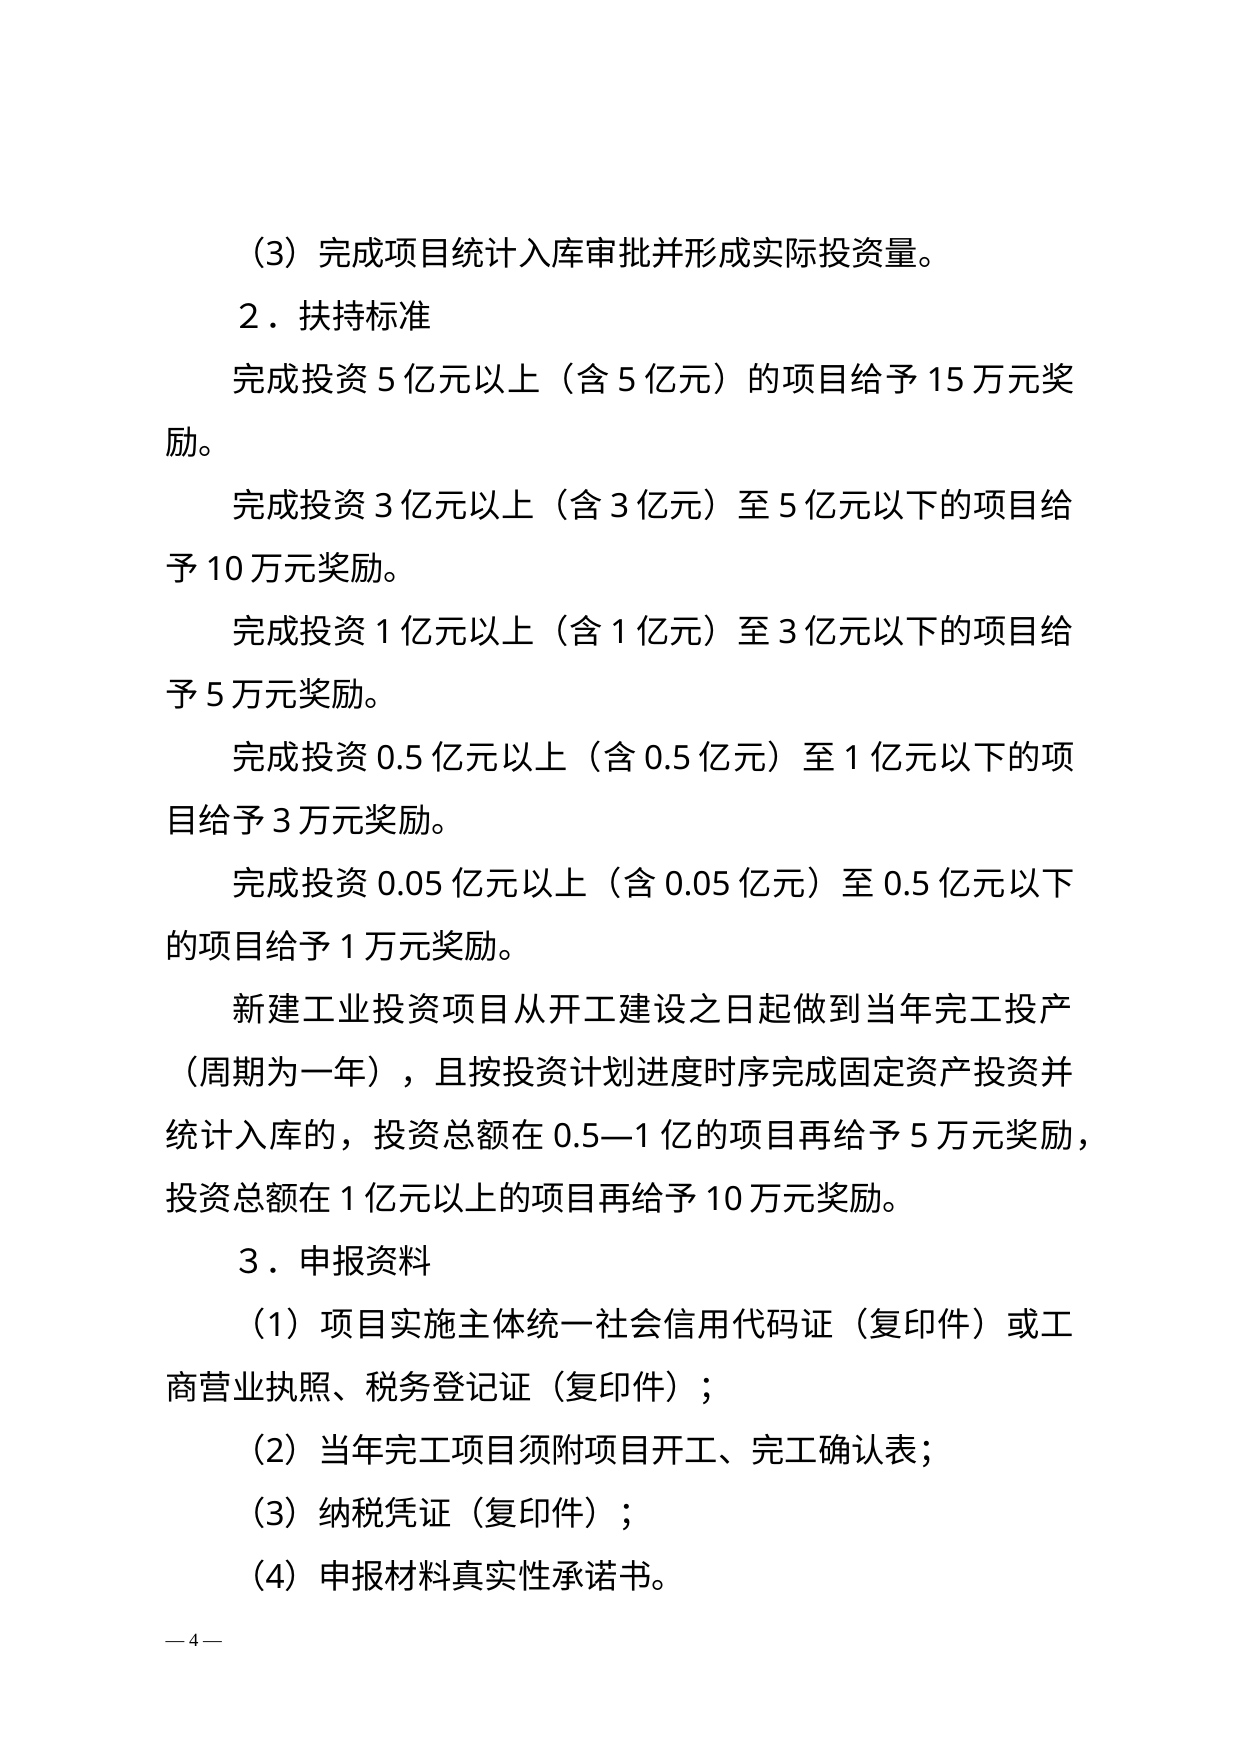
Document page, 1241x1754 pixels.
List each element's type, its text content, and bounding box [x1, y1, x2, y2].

text （1）项目实施主体统一社会信用代码证（复印件）或工商营业执照、税务登记证（复印件）； [165, 1291, 1075, 1417]
text ２．扶持标准 [165, 282, 1075, 345]
text （4）申报材料真实性承诺书。 [165, 1543, 1075, 1606]
text 完成投资0.05亿元以上（含0.05亿元）至0.5亿元以下的项目给予1万元奖励。 [165, 849, 1075, 975]
text 新建工业投资项目从开工建设之日起做到当年完工投产（周期为一年），且按投资计划进度时序完成固定资产投资并统计入库的，投资总额在0.5—1亿的项目再给予5万元奖励，投资总额在1亿元以上的项目再给予10万元奖励。 [165, 975, 1075, 1227]
text ３．申报资料 [165, 1227, 1075, 1291]
text 完成投资3亿元以上（含3亿元）至5亿元以下的项目给予10万元奖励。 [165, 471, 1075, 597]
text （2）当年完工项目须附项目开工、完工确认表； [165, 1417, 1075, 1479]
text 完成投资0.5亿元以上（含0.5亿元）至1亿元以下的项目给予3万元奖励。 [165, 723, 1075, 849]
text 完成投资1亿元以上（含1亿元）至3亿元以下的项目给予5万元奖励。 [165, 597, 1075, 723]
text （3）完成项目统计入库审批并形成实际投资量。 [165, 219, 1075, 282]
text 完成投资5亿元以上（含5亿元）的项目给予15万元奖励。 [165, 345, 1075, 471]
text （3）纳税凭证（复印件）； [165, 1479, 1075, 1543]
